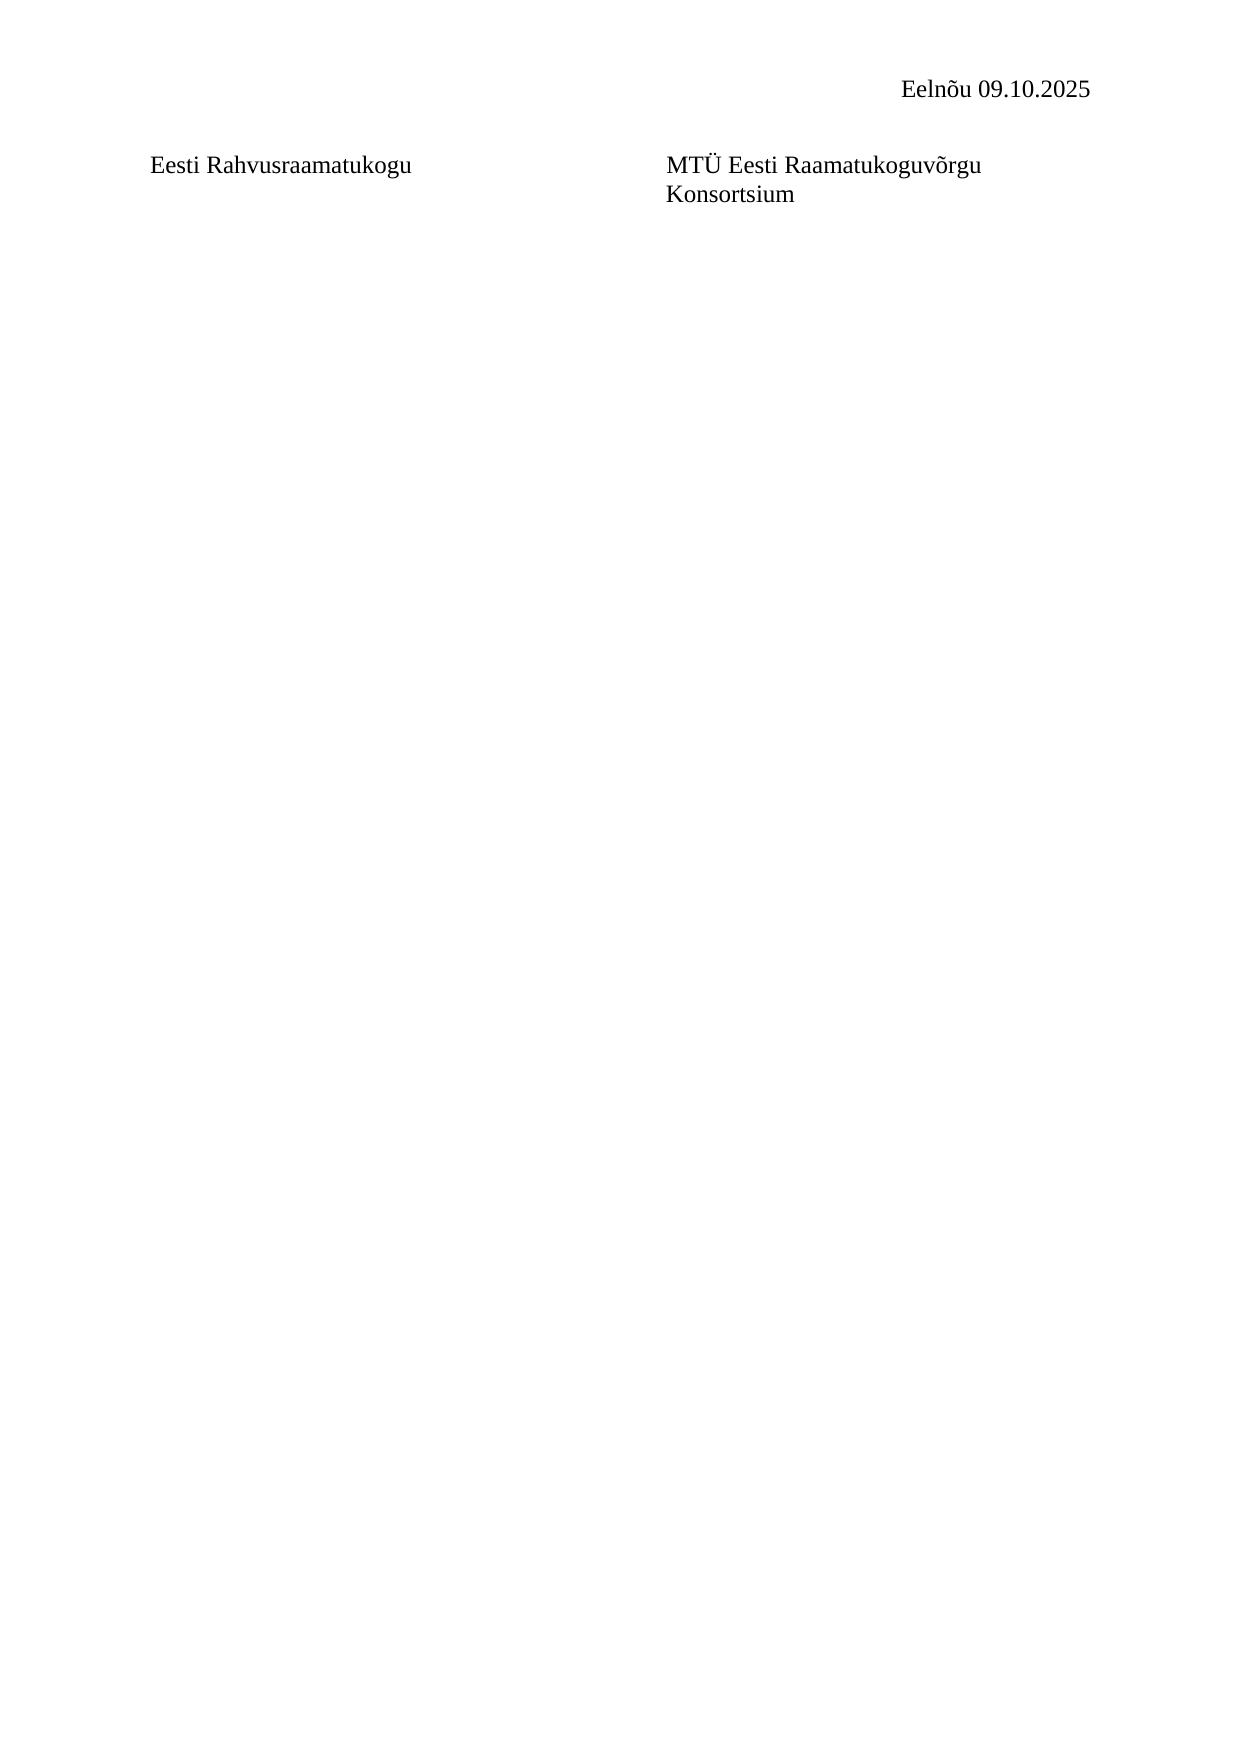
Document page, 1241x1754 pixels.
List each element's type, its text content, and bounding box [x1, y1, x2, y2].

text Eesti Rahvusraamatukogu MTÜ Eesti Raamatukoguvõrgu Konsortsium [150, 150, 1090, 207]
